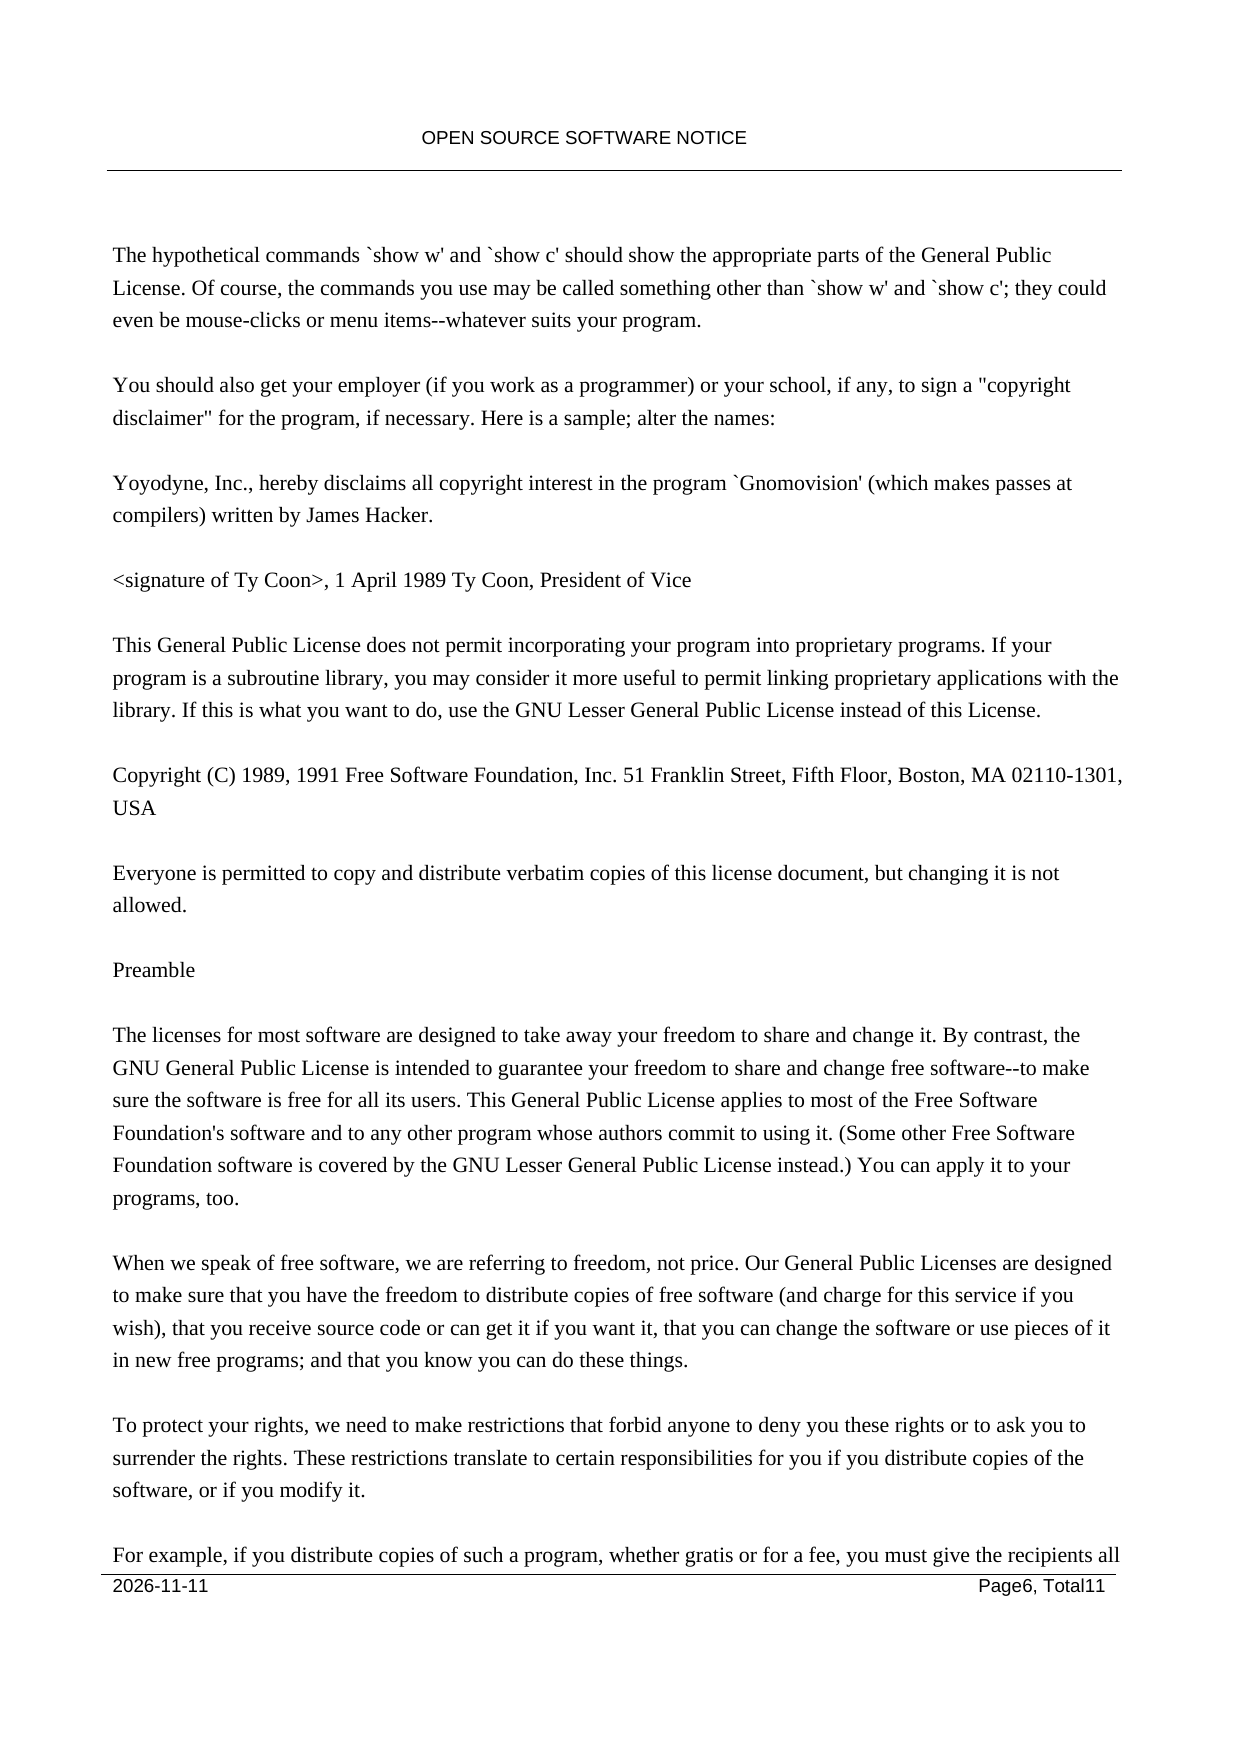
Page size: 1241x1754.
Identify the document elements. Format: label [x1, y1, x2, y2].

text [112, 206, 1128, 1571]
